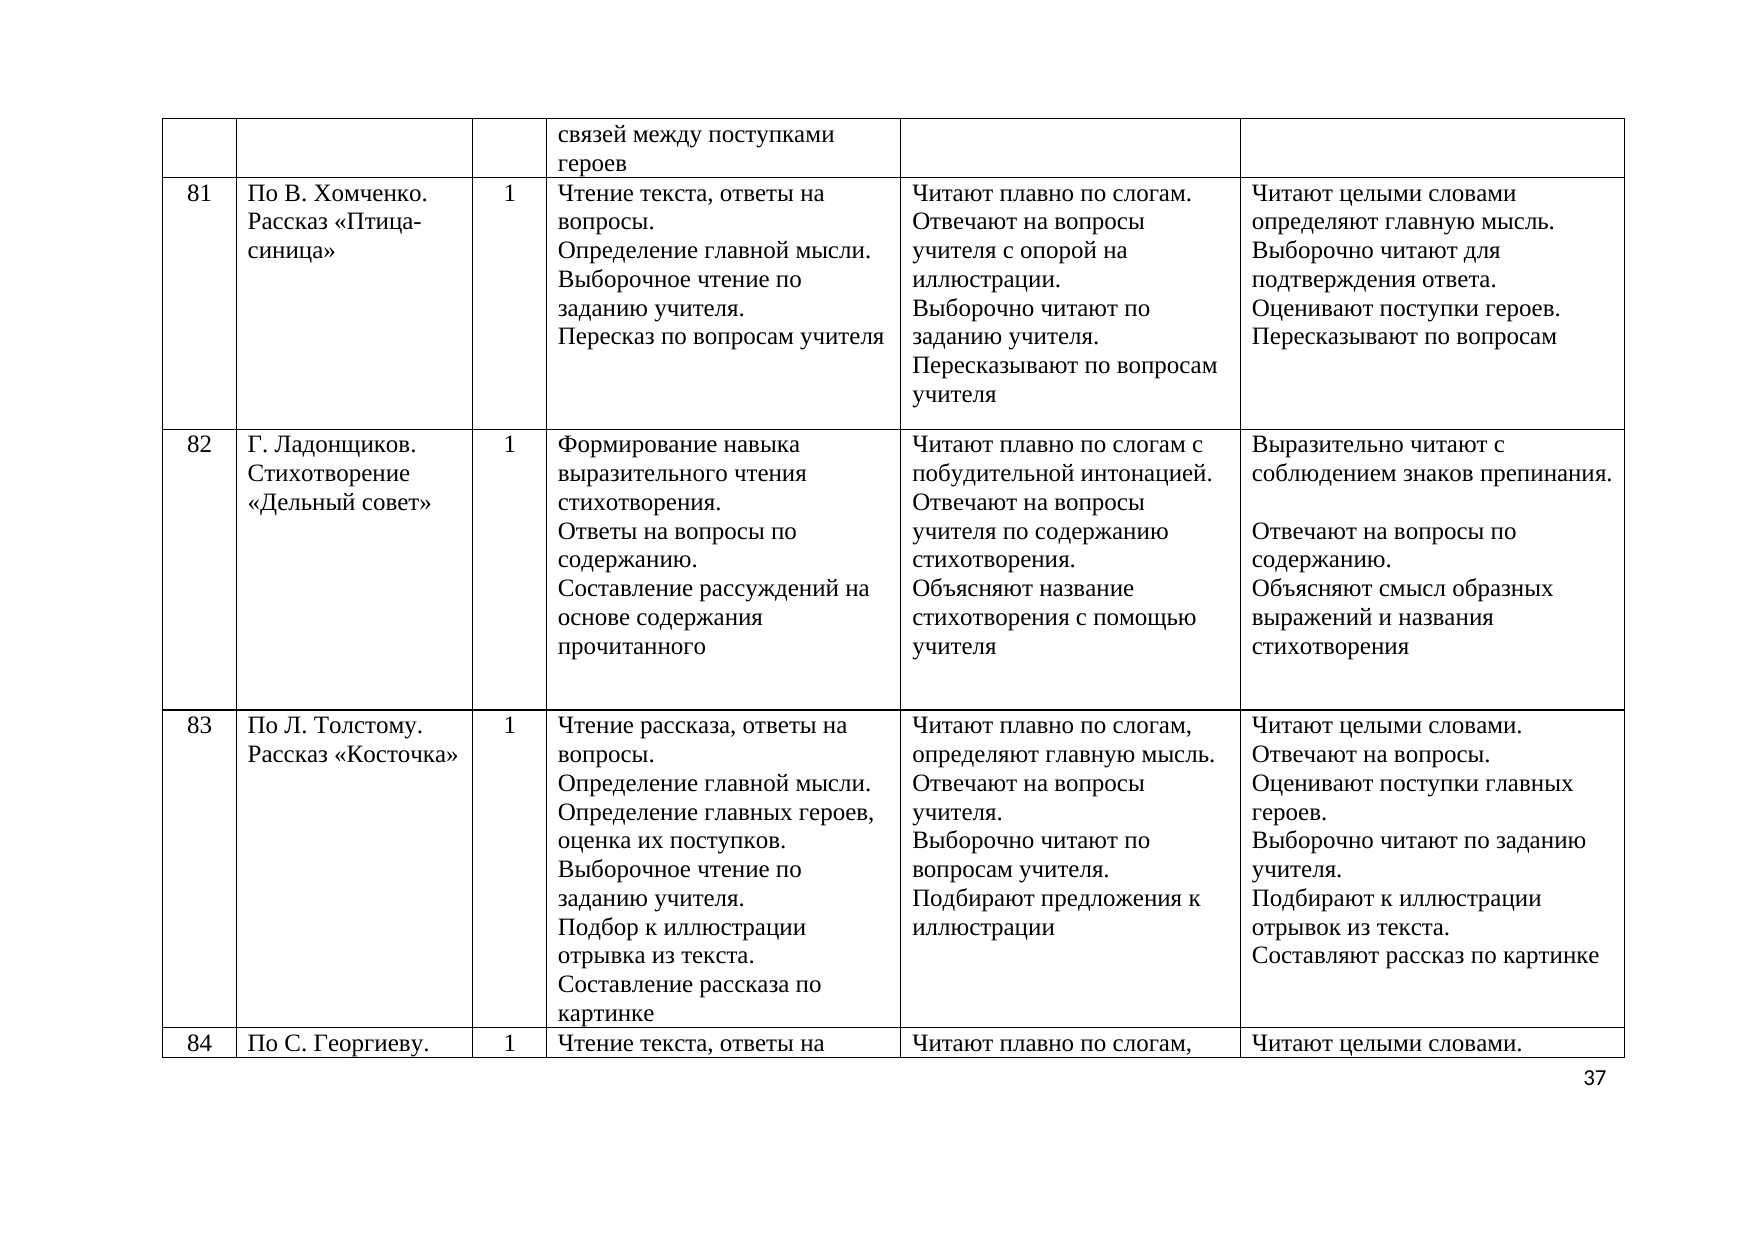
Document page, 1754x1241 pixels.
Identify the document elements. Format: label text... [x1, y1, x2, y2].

table_cell 1 [473, 119, 546, 177]
table_cell Читают целыми словами определяют главную мысль. Выборочно читают для подтверждения ответа. Оценивают поступки героев. Пересказывают по вопросам [1241, 178, 1624, 428]
table_cell 81 [163, 178, 236, 428]
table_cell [237, 119, 472, 177]
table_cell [901, 1028, 1240, 1057]
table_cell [547, 119, 900, 177]
table_cell Г. Ладонщиков. Стихотворение «Дельный совет» [237, 430, 472, 708]
table_header Читают плавно по слогам, определяют главную мысль. Отвечают на вопросы учителя. Выборочно читают по вопросам учителя. Подбирают предложения к иллюстрации [901, 711, 1240, 1027]
table_cell 80 [163, 119, 236, 177]
table_cell 82 [163, 430, 236, 708]
table_cell Чтение текста, ответы на вопросы. Определение главной мысли. Выборочное чтение по заданию учителя. Пересказ по вопросам учителя [547, 178, 900, 428]
table_cell По В. Хомченко. Рассказ «Птица-синица» [237, 178, 472, 428]
table_cell 84 [163, 1028, 236, 1057]
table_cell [901, 119, 1240, 177]
table_header 83 [163, 711, 236, 1027]
table_cell Формирование навыка выразительного чтения стихотворения. Ответы на вопросы по содержанию. Составление рассуждений на основе содержания прочитанного [547, 430, 900, 708]
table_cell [547, 1028, 900, 1057]
table_cell 1 [473, 1028, 546, 1057]
table_header 1 [473, 711, 546, 1027]
table_cell Читают плавно по слогам. Отвечают на вопросы учителя с опорой на иллюстрации. Выборочно читают по заданию учителя. Пересказывают по вопросам учителя [901, 178, 1240, 428]
table_cell 1 [473, 430, 546, 708]
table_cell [1241, 1028, 1624, 1057]
table_cell Читают плавно по слогам с побудительной интонацией. Отвечают на вопросы учителя по содержанию стихотворения. Объясняют название стихотворения с помощью учителя [901, 430, 1240, 708]
table_cell 1 [473, 178, 546, 428]
table_cell Выразительно читают с соблюдением знаков препинания. Отвечают на вопросы по содержанию. Объясняют смысл образных выражений и названия стихотворения [1241, 430, 1624, 708]
table_header Чтение рассказа, ответы на вопросы. Определение главной мысли. Определение главных героев, оценка их поступков. Выборочное чтение по заданию учителя. Подбор к иллюстрации отрывка из текста. Составление рассказа по картинке [547, 711, 900, 1027]
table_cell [237, 1028, 472, 1057]
table_header Читают целыми словами. Отвечают на вопросы. Оценивают поступки главных героев. Выборочно читают по заданию учителя. Подбирают к иллюстрации отрывок из текста. Составляют рассказ по картинке [1241, 711, 1624, 1027]
table_header По Л. Толстому. Рассказ «Косточка» [237, 711, 472, 1027]
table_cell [1241, 119, 1624, 177]
